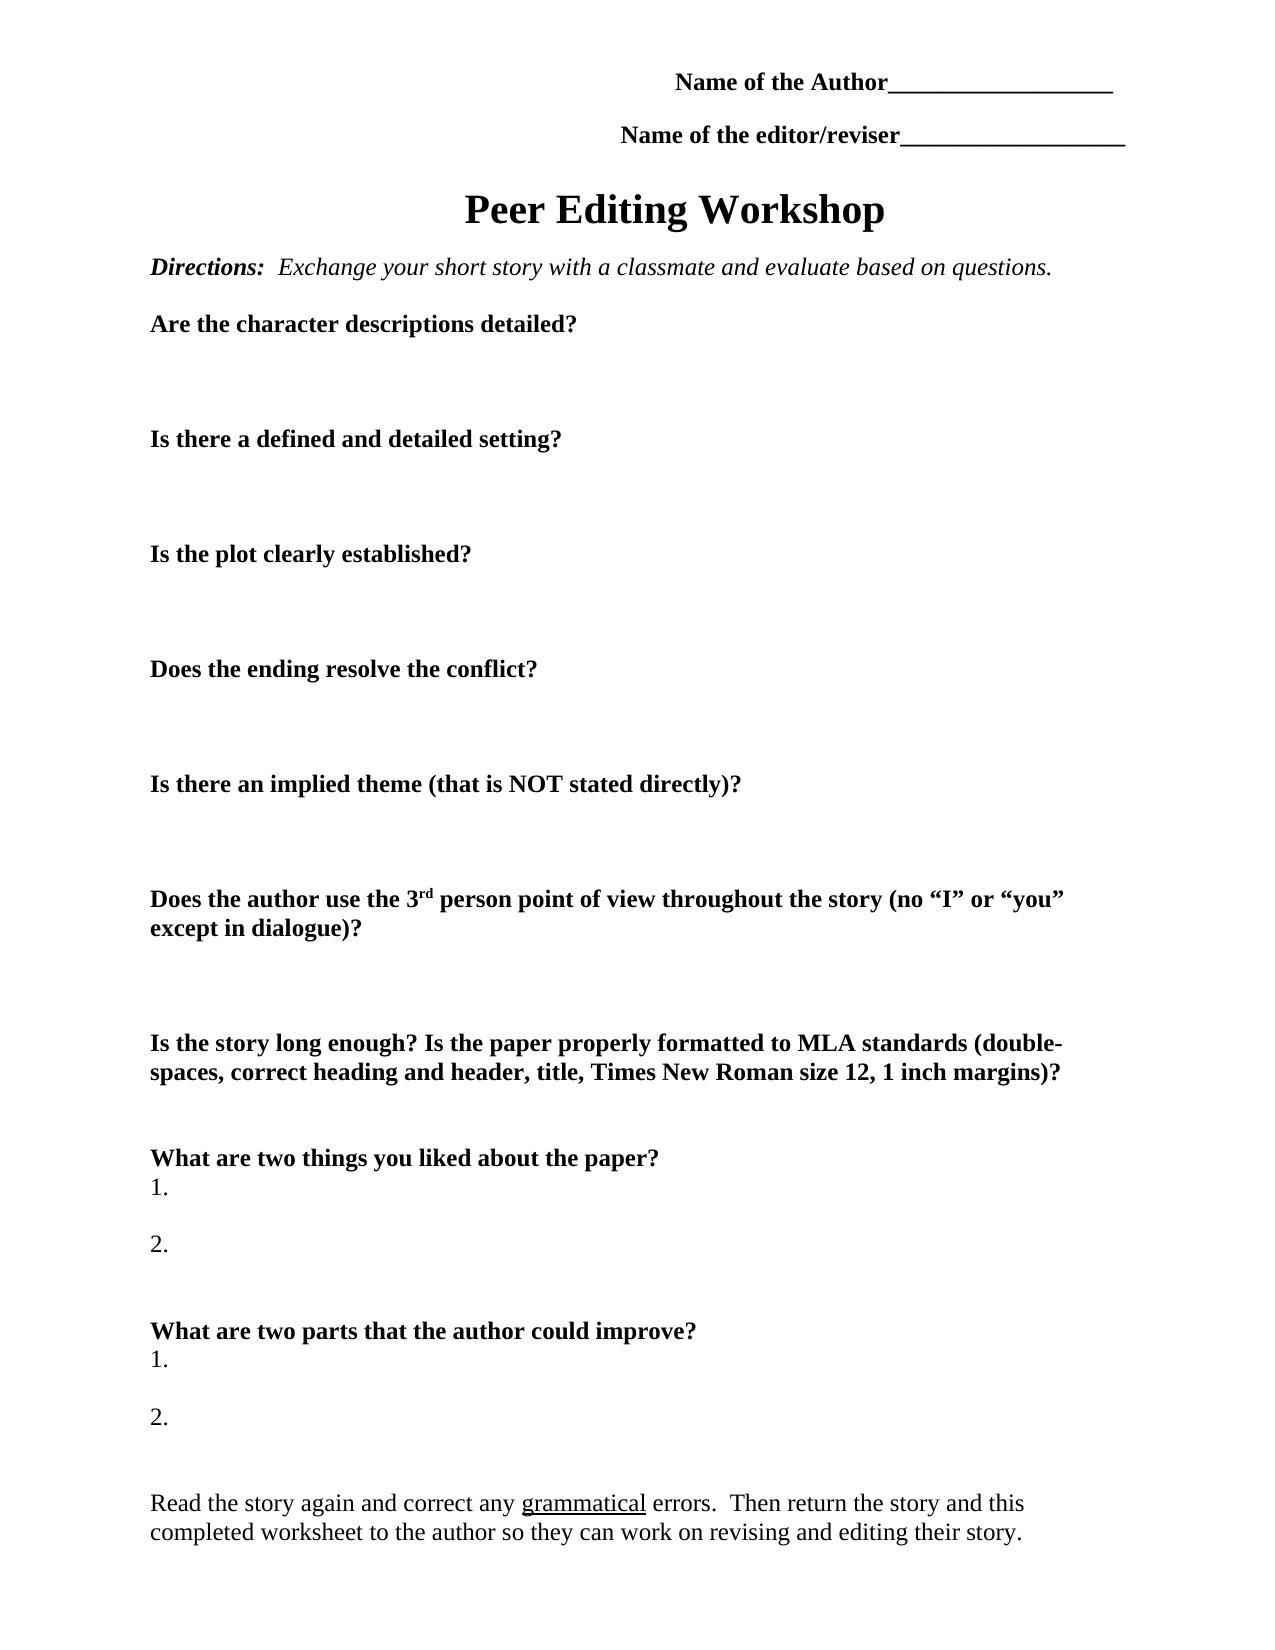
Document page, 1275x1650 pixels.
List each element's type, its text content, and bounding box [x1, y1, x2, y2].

text Read the story again and correct any grammatical errors. Then return the story and this completed worksheet to the author so they can work on revising and editing their story. [150, 1488, 1125, 1546]
text 2. [150, 1229, 1125, 1258]
text Is there an implied theme (that is NOT stated directly)? [150, 769, 1125, 798]
text Peer Editing Workshop [150, 185, 1125, 233]
text Directions: Exchange your short story with a classmate and evaluate based on questions. [150, 252, 1125, 281]
text Name of the editor/reviser__________________ [150, 120, 1125, 149]
text 1. [150, 1172, 1125, 1201]
text Is the plot clearly established? [150, 539, 1125, 568]
text What are two parts that the author could improve? [150, 1316, 1125, 1344]
subtitle Are the character descriptions detailed? [150, 309, 1125, 338]
text Is there a defined and detailed setting? [150, 424, 1125, 453]
text Is the story long enough? Is the paper properly formatted to MLA standards (double-spaces, correct heading and header, title, Times New Roman size 12, 1 inch margins)? [150, 1028, 1125, 1086]
text What are two things you liked about the paper? [150, 1143, 1125, 1172]
text Does the author use the 3rd person point of view throughout the story (no “I” or “you” except in dialogue)? [150, 884, 1125, 942]
text Name of the Author__________________ [150, 67, 1125, 96]
text Does the ending resolve the conflict? [150, 654, 1125, 683]
text 2. [150, 1402, 1125, 1431]
text 1. [150, 1344, 1125, 1373]
